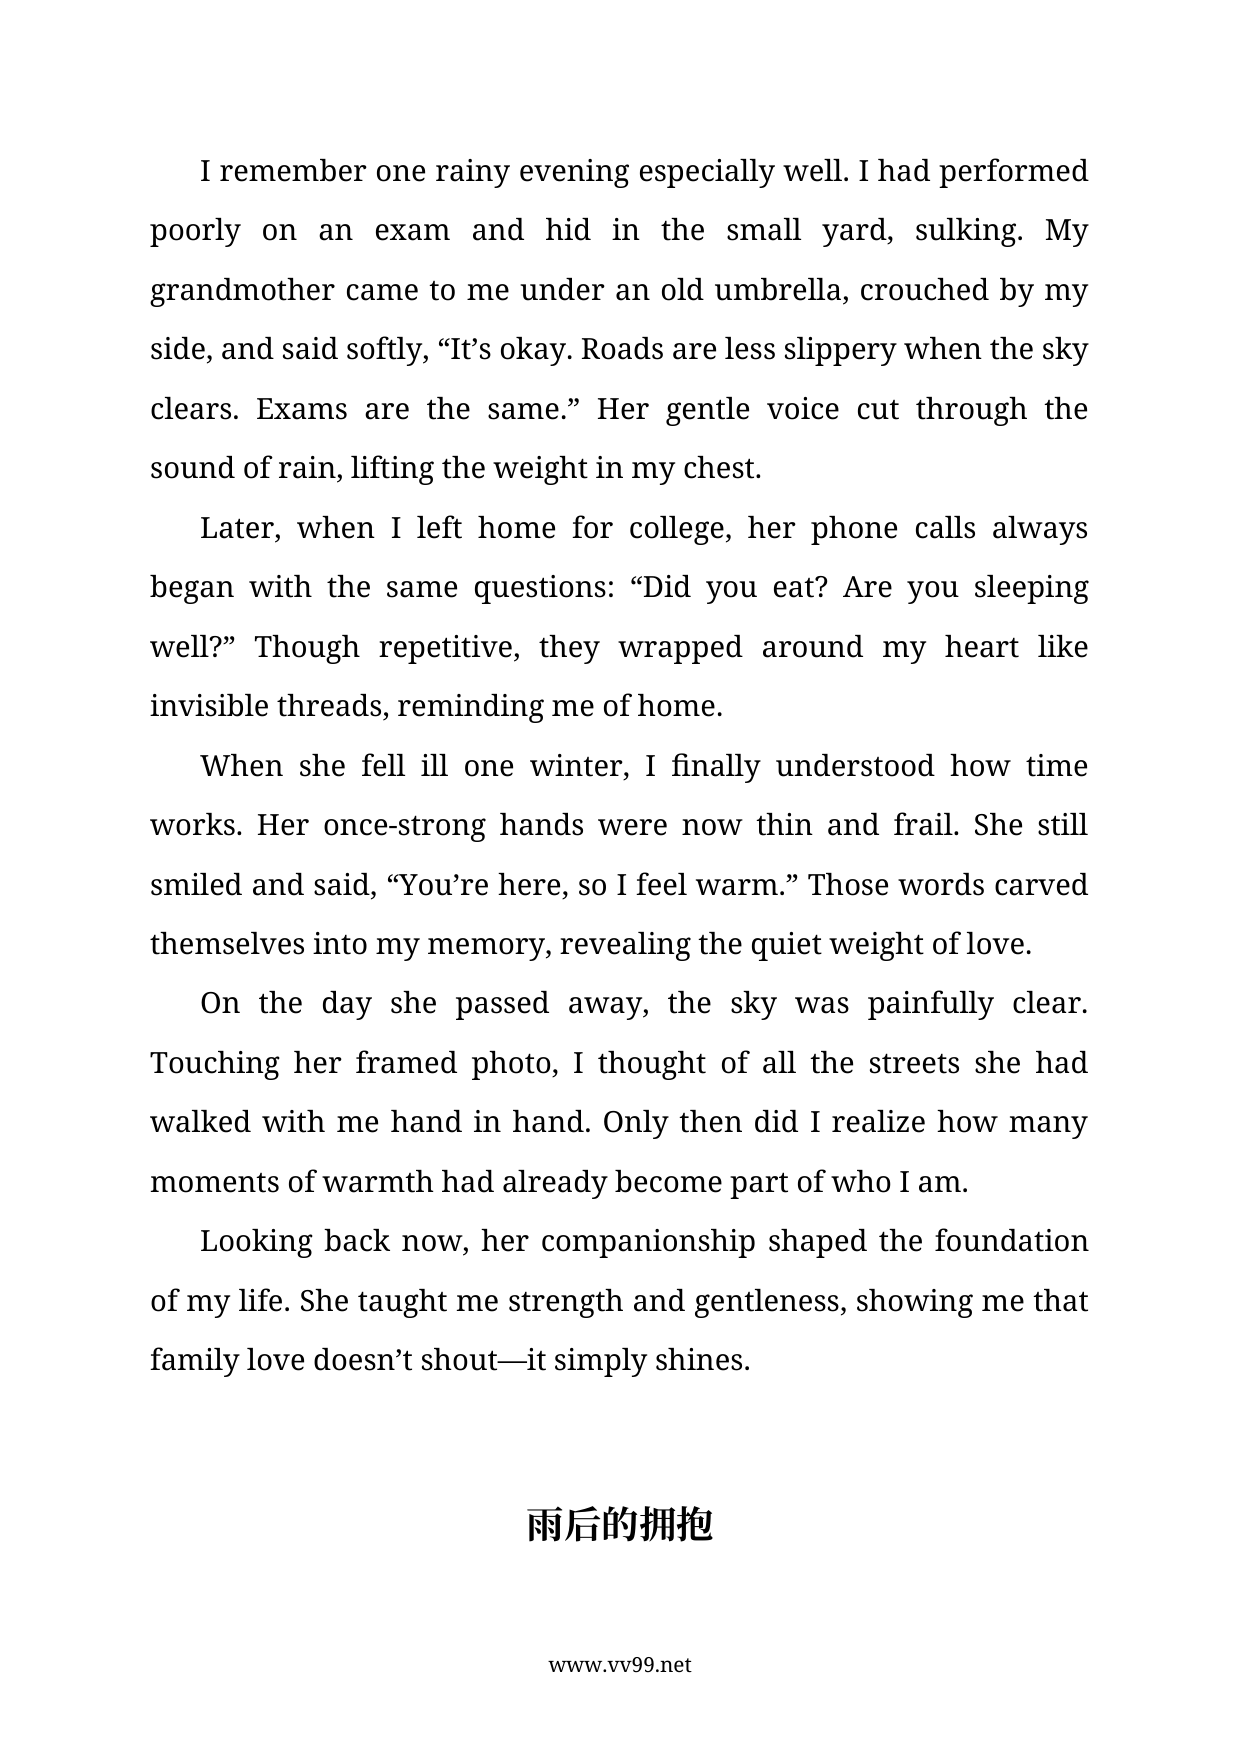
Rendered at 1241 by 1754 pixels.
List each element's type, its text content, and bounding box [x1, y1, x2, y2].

text Later, when I left home for college, her phone calls always began with the same questions: “Did you eat? Are you sleeping well?” Though repetitive, they wrapped around my heart like invisible threads, reminding me of home. [150, 507, 1090, 725]
text Looking back now, her companionship shaped the foundation of my life. She taught me strength and gentleness, showing me that family love doesn’t shout—it simply shines. [150, 1221, 1090, 1379]
subtitle 雨后的拥抱 [150, 1495, 1090, 1549]
text On the day she passed away, the sky was painfully clear. Touching her framed photo, I thought of all the streets she had walked with me hand in hand. Only then did I realize how many moments of warmth had already become part of who I am. [150, 983, 1090, 1201]
text When she fell ill one winter, I finally understood how time works. Her once-strong hands were now thin and frail. She still smiled and said, “You’re here, so I feel warm.” Those words carved themselves into my memory, revealing the quiet weight of love. [150, 745, 1090, 963]
text I remember one rainy evening especially well. I had performed poorly on an exam and hid in the small yard, sulking. My grandmother came to me under an old umbrella, crouched by my side, and said softly, “It’s okay. Roads are less slippery when the sky clears. Exams are the same.” Her gentle voice cut through the sound of rain, lifting the weight in my chest. [150, 150, 1090, 487]
